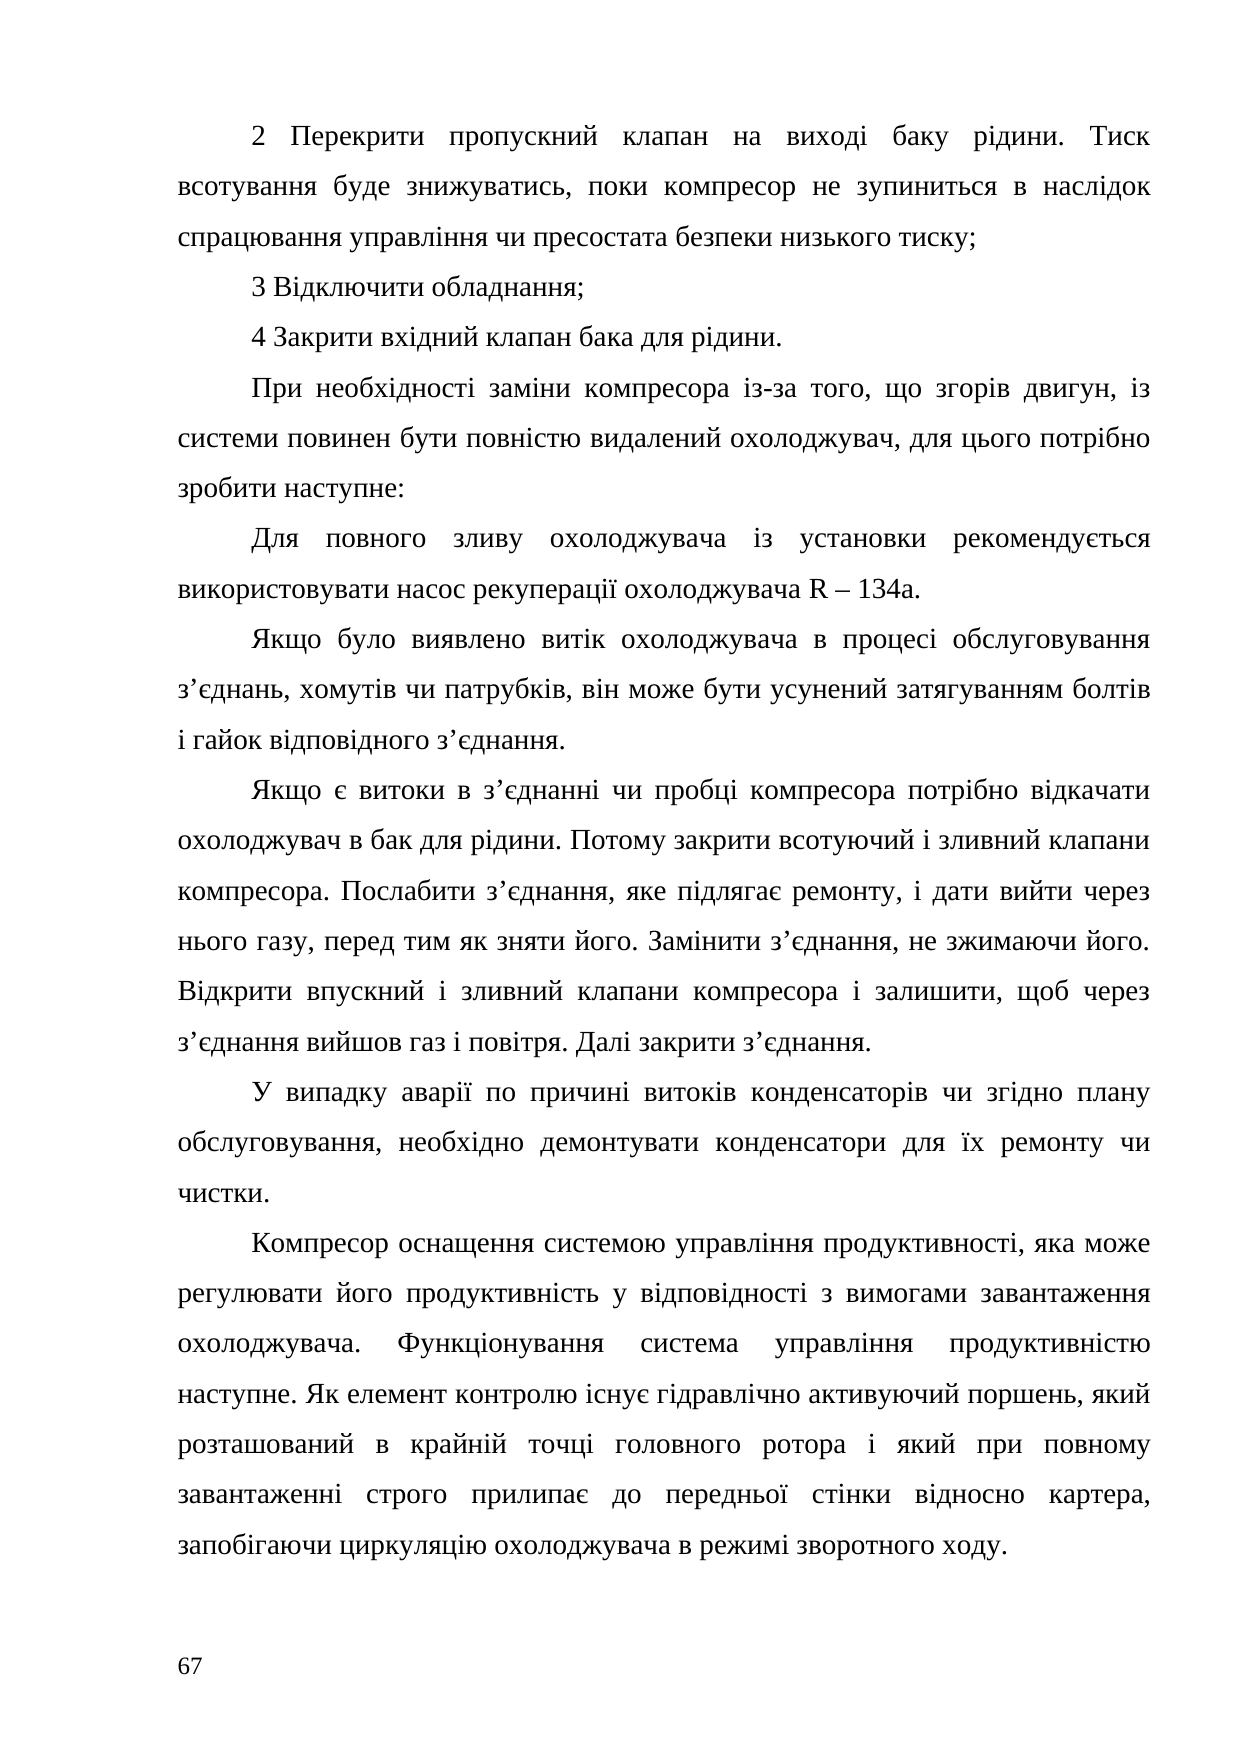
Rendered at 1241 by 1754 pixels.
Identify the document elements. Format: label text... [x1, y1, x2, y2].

text 3 Відключити обладнання; [177, 269, 1152, 303]
text 4 Закрити вхідний клапан бака для рідини. [177, 319, 1152, 353]
text При необхідності заміни компресора із-за того, що згорів двигун, із системи повинен бути повністю видалений охолоджувач, для цього потрібно зробити наступне: [177, 370, 1152, 504]
text 2 Перекрити пропускний клапан на виході баку рідини. Тиск всотування буде знижуватись, поки компресор не зупиниться в наслідок спрацювання управління чи пресостата безпеки низького тиску; [177, 118, 1152, 252]
text Для повного зливу охолоджувача із установки рекомендується використовувати насос рекуперації охолоджувача R – 134а. [177, 521, 1152, 604]
text Якщо було виявлено витік охолоджувача в процесі обслуговування з’єднань, хомутів чи патрубків, він може бути усунений затягуванням болтів і гайок відповідного з’єднання. [177, 621, 1152, 755]
text Якщо є витоки в з’єднанні чи пробці компресора потрібно відкачати охолоджувач в бак для рідини. Потому закрити всотуючий і зливний клапани компресора. Послабити з’єднання, яке підлягає ремонту, і дати вийти через нього газу, перед тим як зняти його. Замінити з’єднання, не зжимаючи його. Відкрити впускний і зливний клапани компресора і залишити, щоб через з’єднання вийшов газ і повітря. Далі закрити з’єднання. [177, 772, 1152, 1057]
text Компресор оснащення системою управління продуктивності, яка може регулювати його продуктивність у відповідності з вимогами завантаження охолоджувача. Функціонування система управління продуктивністю наступне. Як елемент контролю існує гідравлічно активуючий поршень, який розташований в крайній точці головного ротора і який при повному завантаженні строго прилипає до передньої стінки відносно картера, запобігаючи циркуляцію охолоджувача в режимі зворотного ходу. [177, 1225, 1152, 1560]
text У випадку аварії по причині витоків конденсаторів чи згідно плану обслуговування, необхідно демонтувати конденсатори для їх ремонту чи чистки. [177, 1074, 1152, 1208]
